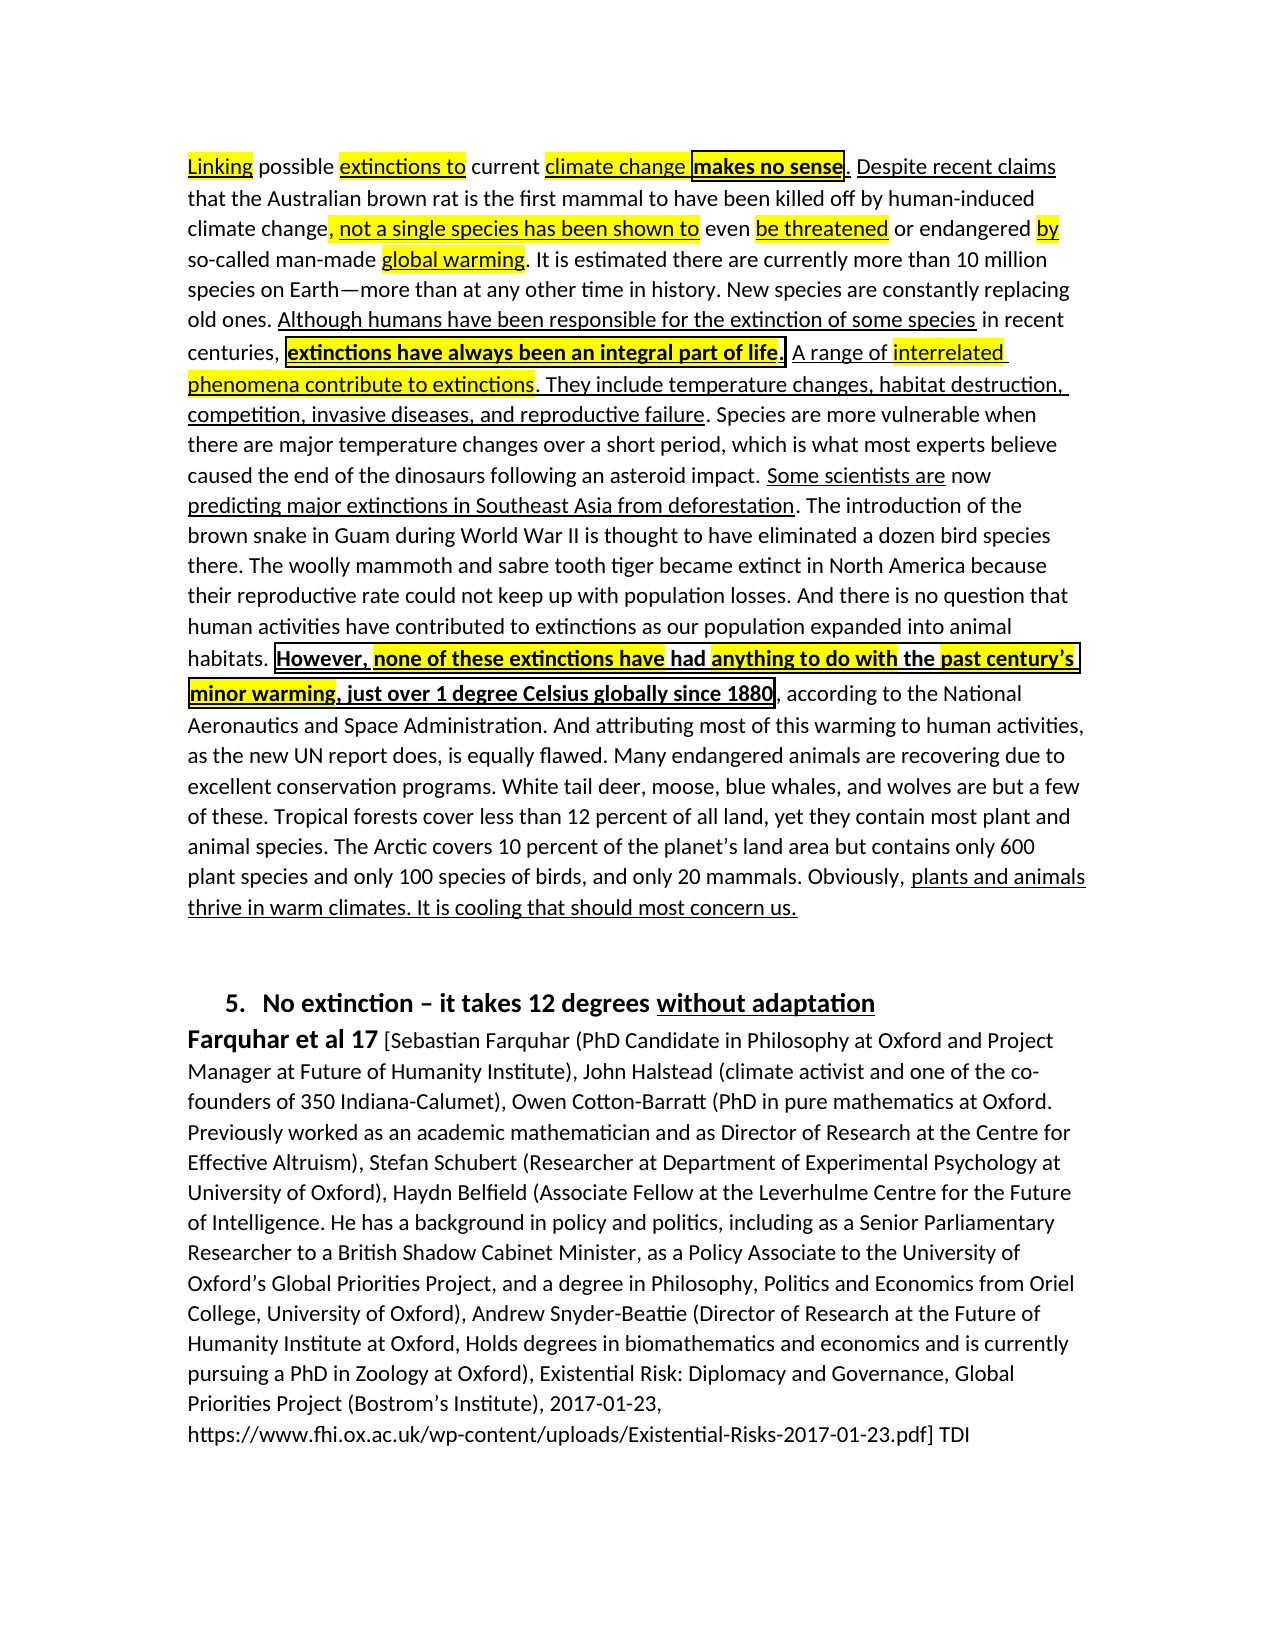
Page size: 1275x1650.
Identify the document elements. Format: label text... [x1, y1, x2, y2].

text Linking possible extinctions to current climate change makes no sense. Despite recent claims that the Australian brown rat is the first mammal to have been killed off by human-induced climate change, not a single species has been shown to even be threatened or endangered by so-called man-made global warming. It is estimated there are currently more than 10 million species on Earth—more than at any other time in history. New species are constantly replacing old ones. Although humans have been responsible for the extinction of some species in recent centuries, extinctions have always been an integral part of life. A range of interrelated phenomena contribute to extinctions. They include temperature changes, habitat destruction, competition, invasive diseases, and reproductive failure. Species are more vulnerable when there are major temperature changes over a short period, which is what most experts believe caused the end of the dinosaurs following an asteroid impact. Some scientists are now predicting major extinctions in Southeast Asia from deforestation. The introduction of the brown snake in Guam during World War II is thought to have eliminated a dozen bird species there. The woolly mammoth and sabre tooth tiger became extinct in North America because their reproductive rate could not keep up with population losses. And there is no question that human activities have contributed to extinctions as our population expanded into animal habitats. However, none of these extinctions have had anything to do with the past century’s minor warming, just over 1 degree Celsius globally since 1880, according to the National Aeronautics and Space Administration. And attributing most of this warming to human activities, as the new UN report does, is equally flawed. Many endangered animals are recovering due to excellent conservation programs. White tail deer, moose, blue whales, and wolves are but a few of these. Tropical forests cover less than 12 percent of all land, yet they contain most plant and animal species. The Arctic covers 10 percent of the planet’s land area but contains only 600 plant species and only 100 species of birds, and only 20 mammals. Obviously, plants and animals thrive in warm climates. It is cooling that should most concern us. [187, 150, 1087, 921]
subtitle No extinction – it takes 12 degrees without adaptation [225, 986, 1087, 1019]
text Farquhar et al 17 [Sebastian Farquhar (PhD Candidate in Philosophy at Oxford and Project Manager at Future of Humanity Institute), John Halstead (climate activist and one of the co-founders of 350 Indiana-Calumet), Owen Cotton-Barratt (PhD in pure mathematics at Oxford. Previously worked as an academic mathematician and as Director of Research at the Centre for Effective Altruism), Stefan Schubert (Researcher at Department of Experimental Psychology at University of Oxford), Haydn Belfield (Associate Fellow at the Leverhulme Centre for the Future of Intelligence. He has a background in policy and politics, including as a Senior Parliamentary Researcher to a British Shadow Cabinet Minister, as a Policy Associate to the University of Oxford’s Global Priorities Project, and a degree in Philosophy, Politics and Economics from Oriel College, University of Oxford), Andrew Snyder-Beattie (Director of Research at the Future of Humanity Institute at Oxford, Holds degrees in biomathematics and economics and is currently pursuing a PhD in Zoology at Oxford), Existential Risk: Diplomacy and Governance, Global Priorities Project (Bostrom’s Institute), 2017-01-23, https://www.fhi.ox.ac.uk/wp-content/uploads/Existential-Risks-2017-01-23.pdf] TDI [187, 1022, 1087, 1448]
